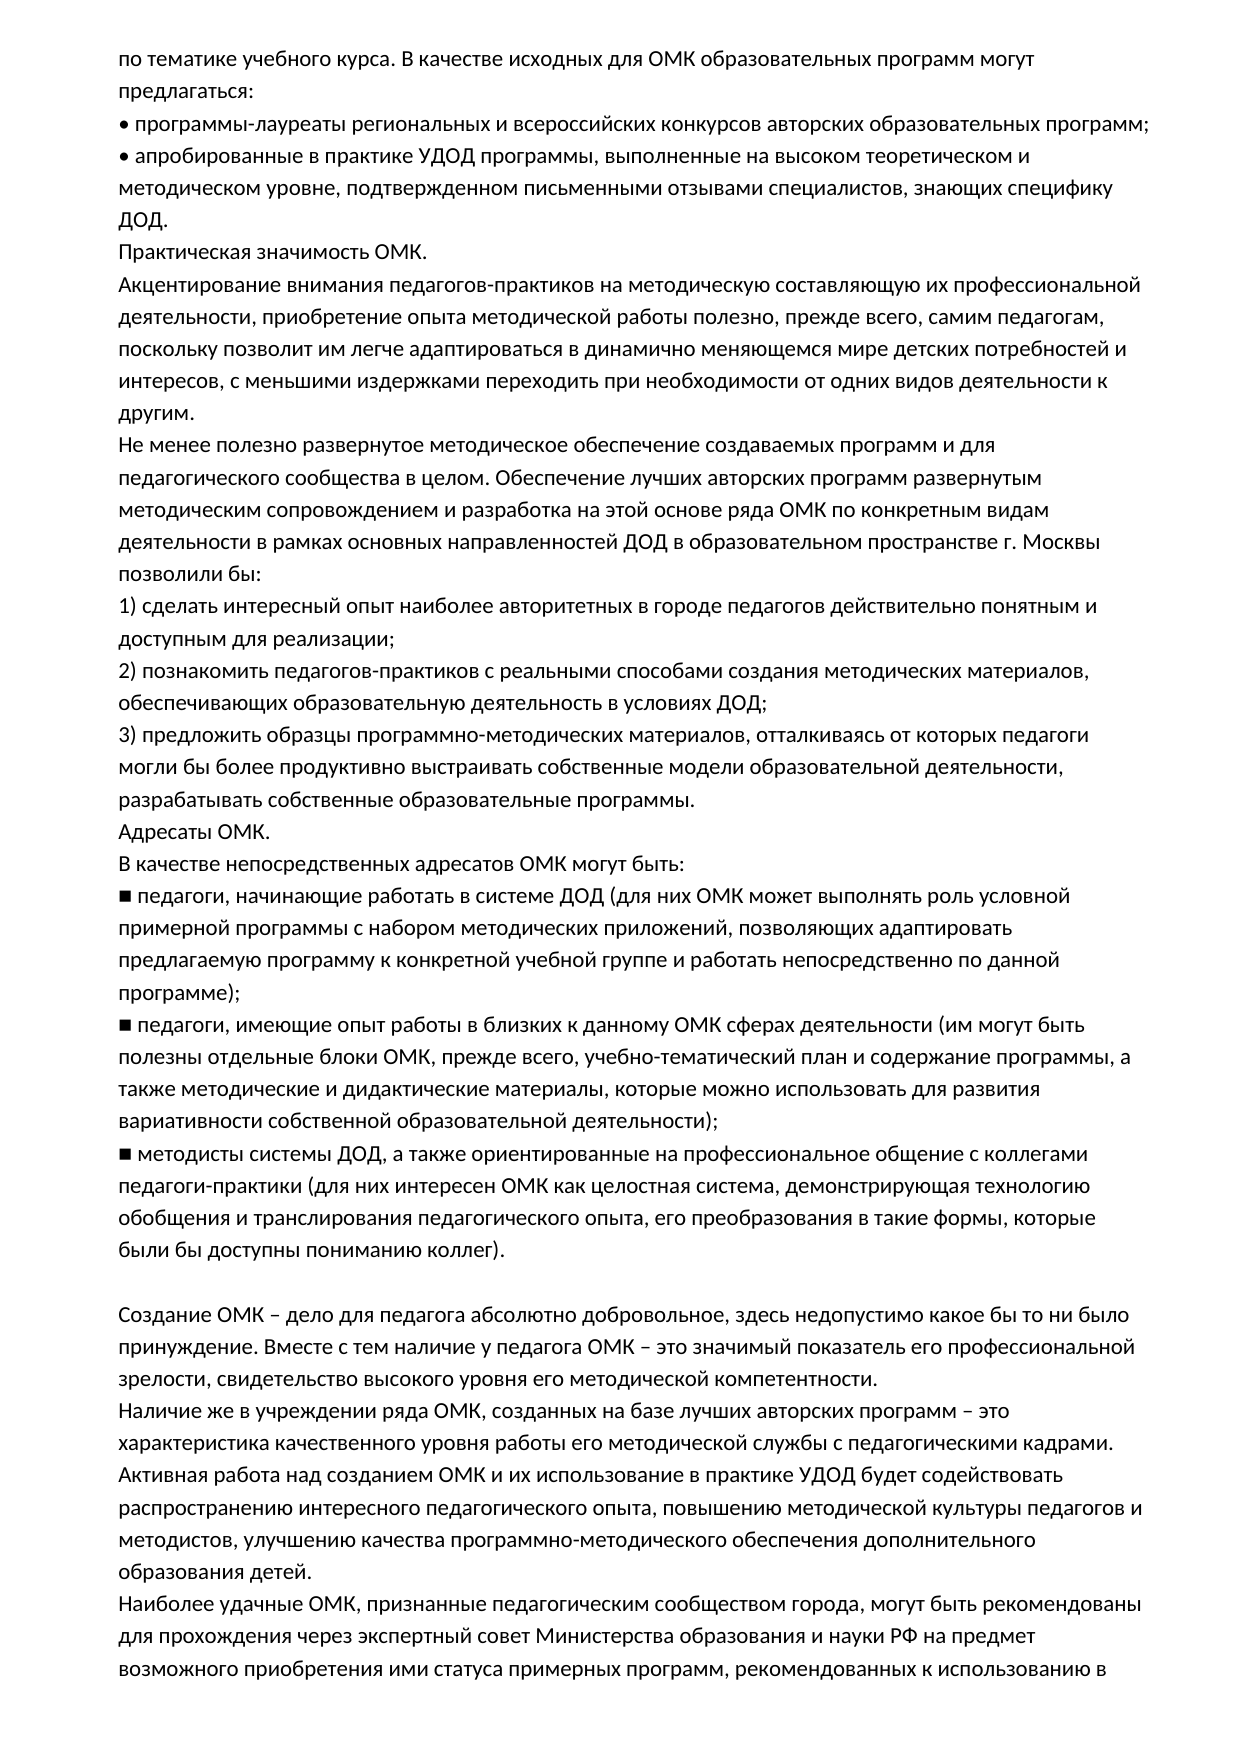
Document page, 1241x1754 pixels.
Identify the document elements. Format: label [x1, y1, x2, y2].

text [118, 44, 1152, 1682]
